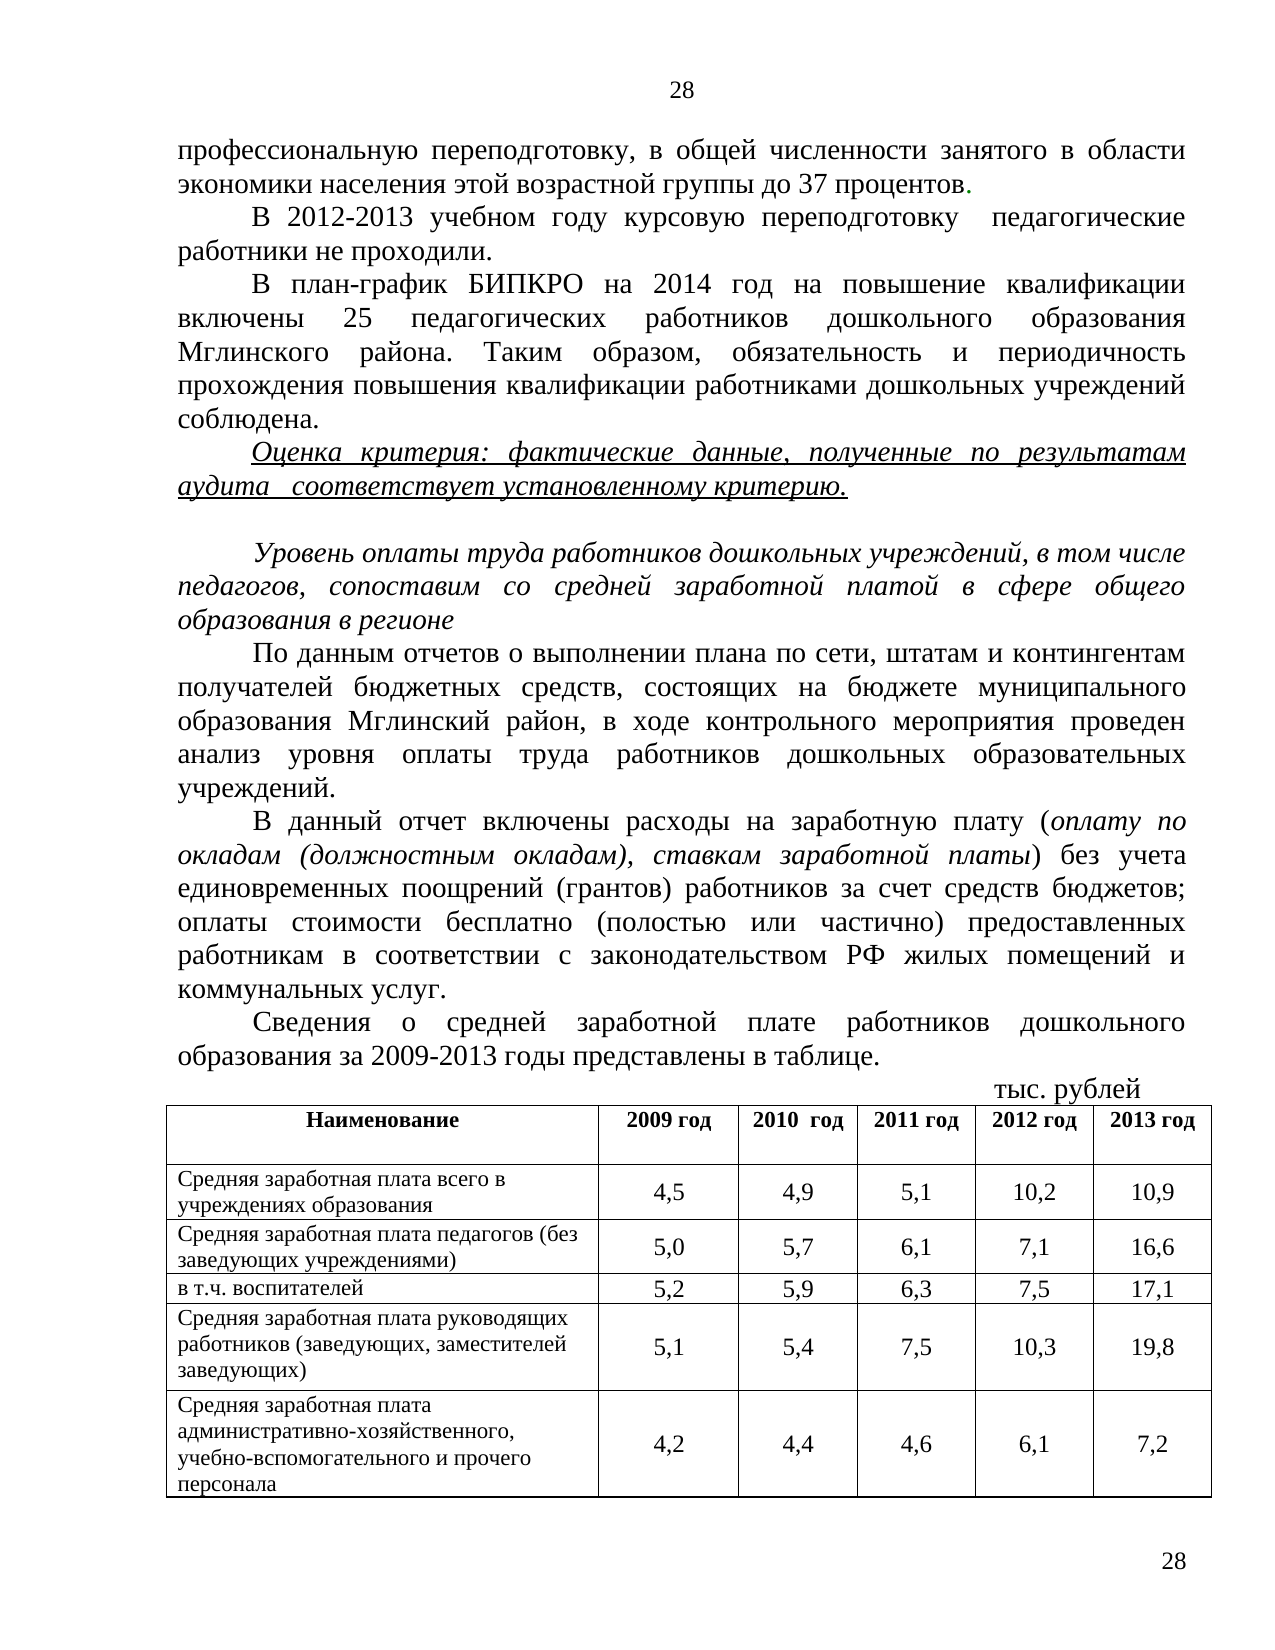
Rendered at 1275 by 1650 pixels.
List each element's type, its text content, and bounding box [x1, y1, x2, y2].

table_cell Средняя заработная плата руководящих работников (заведующих, заместителей заведующих) [167, 1304, 598, 1390]
table_cell 7,1 [976, 1220, 1093, 1273]
text тыс. рублей [177, 1072, 1186, 1105]
table_cell в т.ч. воспитателей [167, 1274, 598, 1303]
table_cell 5,4 [739, 1304, 857, 1390]
table_cell 19,8 [1094, 1304, 1211, 1390]
table_cell Средняя заработная плата педагогов (без заведующих учреждениями) [167, 1220, 598, 1273]
table_cell 16,6 [1094, 1220, 1211, 1273]
table_cell 4,2 [599, 1391, 738, 1496]
table_cell 10,3 [976, 1304, 1093, 1390]
table_cell 6,1 [858, 1220, 975, 1273]
table_cell 6,1 [976, 1391, 1093, 1496]
table_cell 7,5 [858, 1304, 975, 1390]
table_cell 4,4 [739, 1391, 857, 1496]
table_header 2013 год [1094, 1106, 1211, 1164]
table_cell 10,2 [976, 1165, 1093, 1219]
table_header 2011 год [858, 1106, 975, 1164]
table_cell 5,2 [599, 1274, 738, 1303]
table_cell 5,1 [858, 1165, 975, 1219]
table_cell 5,7 [739, 1220, 857, 1273]
table_cell 4,9 [739, 1165, 857, 1219]
table_cell 6,3 [858, 1274, 975, 1303]
table_cell Средняя заработная плата административно-хозяйственного, учебно-вспомогательного и прочего персонала [167, 1391, 598, 1496]
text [177, 132, 1186, 199]
table_cell 5,1 [599, 1304, 738, 1390]
table_header Наименование [167, 1106, 598, 1164]
table_cell 7,5 [976, 1274, 1093, 1303]
text Оценка критерия: фактические данные, полученные по результатам аудита соответствует установленному критерию. [177, 434, 1186, 501]
text По данным отчетов о выполнении плана по сети, штатам и контингентам получателей бюджетных средств, состоящих на бюджете муниципального образования Мглинский район, в ходе контрольного мероприятия проведен анализ уровня оплаты труда работников дошкольных образовательных учреждений. [177, 636, 1186, 803]
table_cell 5,0 [599, 1220, 738, 1273]
text В 2012-2013 учебном году курсовую переподготовку педагогические работники не проходили. [177, 199, 1186, 267]
table_cell 4,6 [858, 1391, 975, 1496]
table_header 2010 год [739, 1106, 857, 1164]
table_header 2009 год [599, 1106, 738, 1164]
table_cell Средняя заработная плата всего в учреждениях образования [167, 1165, 598, 1219]
table_cell 5,9 [739, 1274, 857, 1303]
text Уровень оплаты труда работников дошкольных учреждений, в том числе педагогов, сопоставим со средней заработной платой в сфере общего образования в регионе [177, 535, 1186, 636]
table_cell 10,9 [1094, 1165, 1211, 1219]
table_header 2012 год [976, 1106, 1093, 1164]
text Сведения о средней заработной плате работников дошкольного образования за 2009-2013 годы представлены в таблице. [177, 1004, 1186, 1072]
table_cell 4,5 [599, 1165, 738, 1219]
text В план-график БИПКРО на 2014 год на повышение квалификации включены 25 педагогических работников дошкольного образования Мглинского района. Таким образом, обязательность и периодичность прохождения повышения квалификации работниками дошкольных учреждений соблюдена. [177, 267, 1186, 434]
text В данный отчет включены расходы на заработную плату (оплату по окладам (должностным окладам), ставкам заработной платы) без учета единовременных поощрений (грантов) работников за счет средств бюджетов; оплаты стоимости бесплатно (полостью или частично) предоставленных работникам в соответствии с законодательством РФ жилых помещений и коммунальных услуг. [177, 803, 1186, 1004]
table_cell 17,1 [1094, 1274, 1211, 1303]
table_cell 7,2 [1094, 1391, 1211, 1496]
